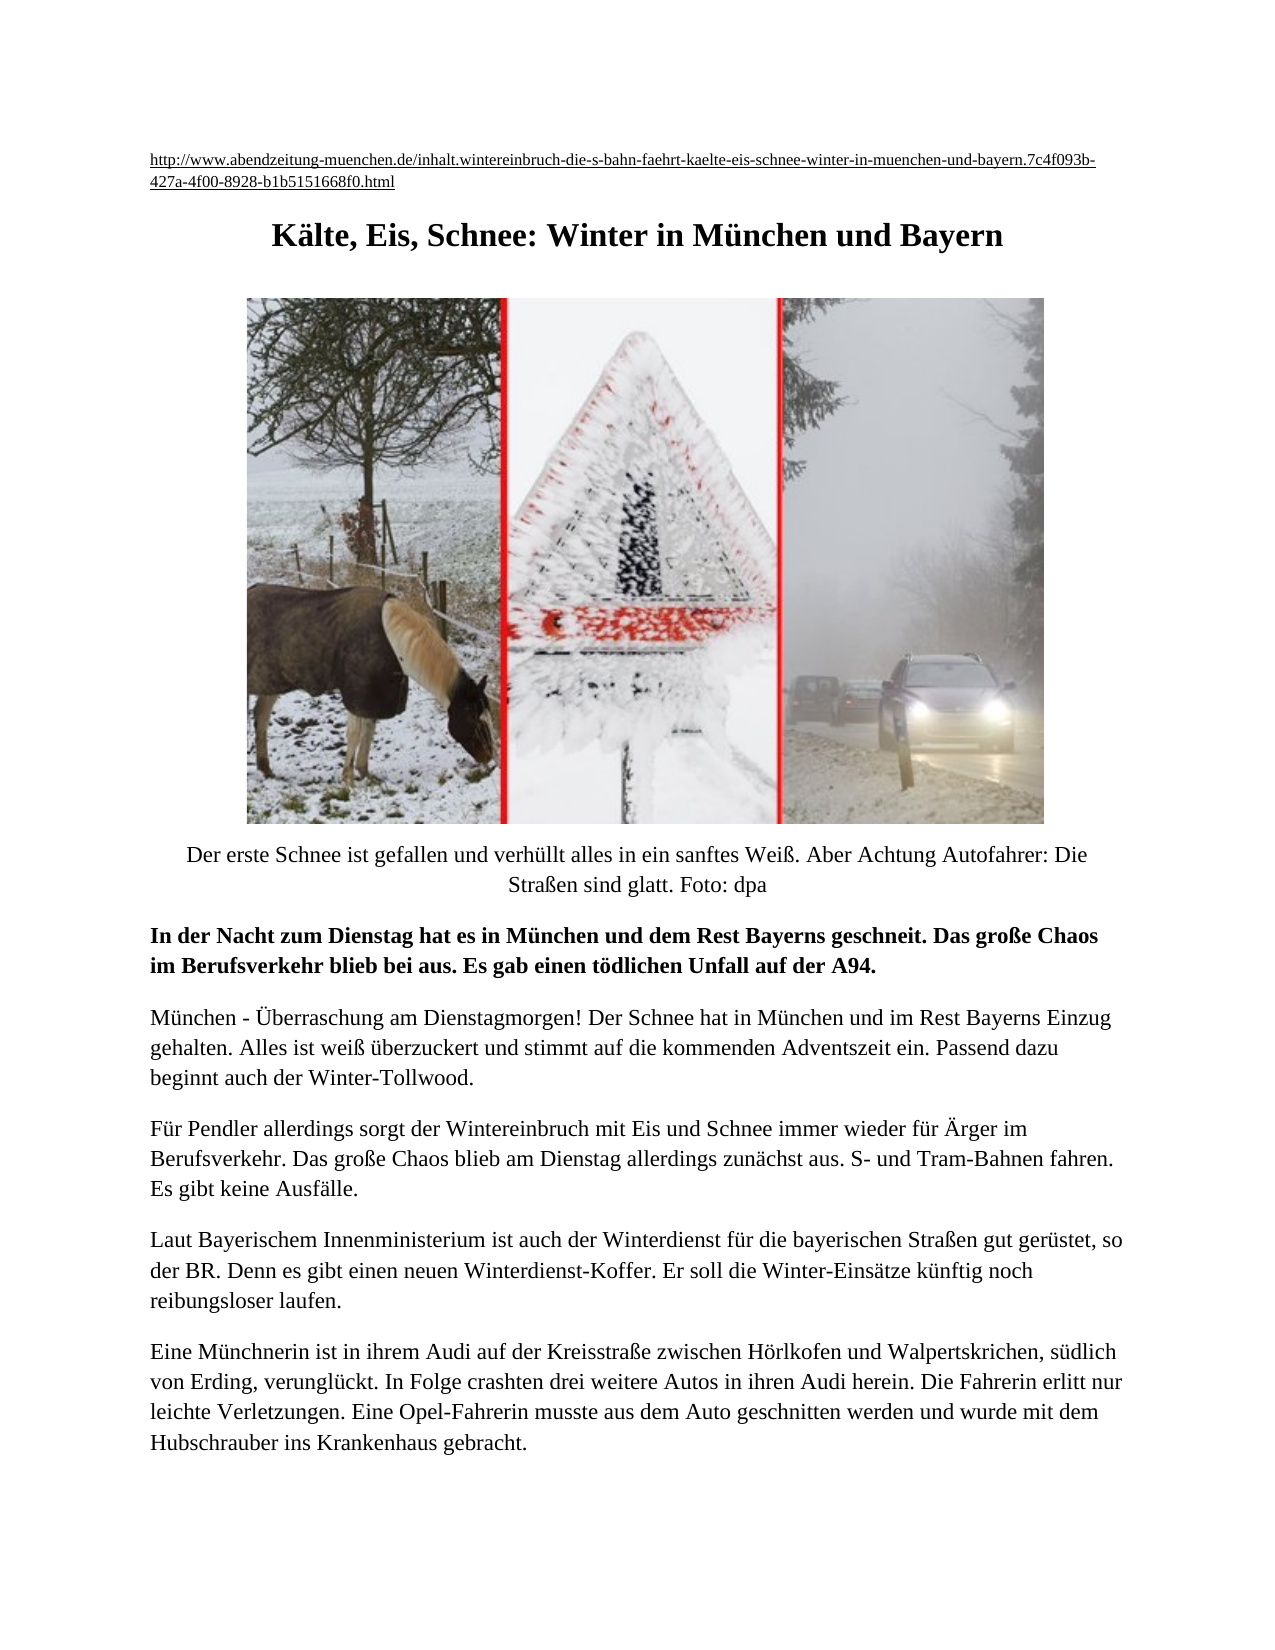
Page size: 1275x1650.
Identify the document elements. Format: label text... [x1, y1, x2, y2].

text Für Pendler allerdings sorgt der Wintereinbruch mit Eis und Schnee immer wieder für Ärger im Berufsverkehr. Das große Chaos blieb am Dienstag allerdings zunächst aus. S- und Tram-Bahnen fahren. Es gibt keine Ausfälle. [150, 1115, 1125, 1202]
picture [246, 298, 1044, 824]
text Eine Münchnerin ist in ihrem Audi auf der Kreisstraße zwischen Hörlkofen und Walpertskrichen, südlich von Erding, verunglückt. In Folge crashten drei weitere Autos in ihren Audi herein. Die Fahrerin erlitt nur leichte Verletzungen. Eine Opel-Fahrerin musste aus dem Auto geschnitten werden und wurde mit dem Hubschrauber ins Krankenhaus gebracht. [150, 1338, 1125, 1455]
text http://www.abendzeitung-muenchen.de/inhalt.wintereinbruch-die-s-bahn-faehrt-kaelte-eis-schnee-winter-in-muenchen-und-bayern.7c4f093b-427a-4f00-8928-b1b5151668f0.html [150, 150, 1125, 191]
text In der Nacht zum Dienstag hat es in München und dem Rest Bayerns geschneit. Das große Chaos im Berufsverkehr blieb bei aus. Es gab einen tödlichen Unfall auf der A94. [150, 922, 1125, 979]
text Der erste Schnee ist gefallen und verhüllt alles in ein sanftes Weiß. Aber Achtung Autofahrer: Die Straßen sind glatt. Foto: dpa [150, 841, 1125, 898]
text Kälte, Eis, Schnee: Winter in München und Bayern [150, 215, 1125, 253]
text Laut Bayerischem Innenministerium ist auch der Winterdienst für die bayerischen Straßen gut gerüstet, so der BR. Denn es gibt einen neuen Winterdienst-Koffer. Er soll die Winter-Einsätze künftig noch reibungsloser laufen. [150, 1227, 1125, 1313]
text München - Überraschung am Dienstagmorgen! Der Schnee hat in München und im Rest Bayerns Einzug gehalten. Alles ist weiß überzuckert und stimmt auf die kommenden Adventszeit ein. Passend dazu beginnt auch der Winter-Tollwood. [150, 1004, 1125, 1090]
